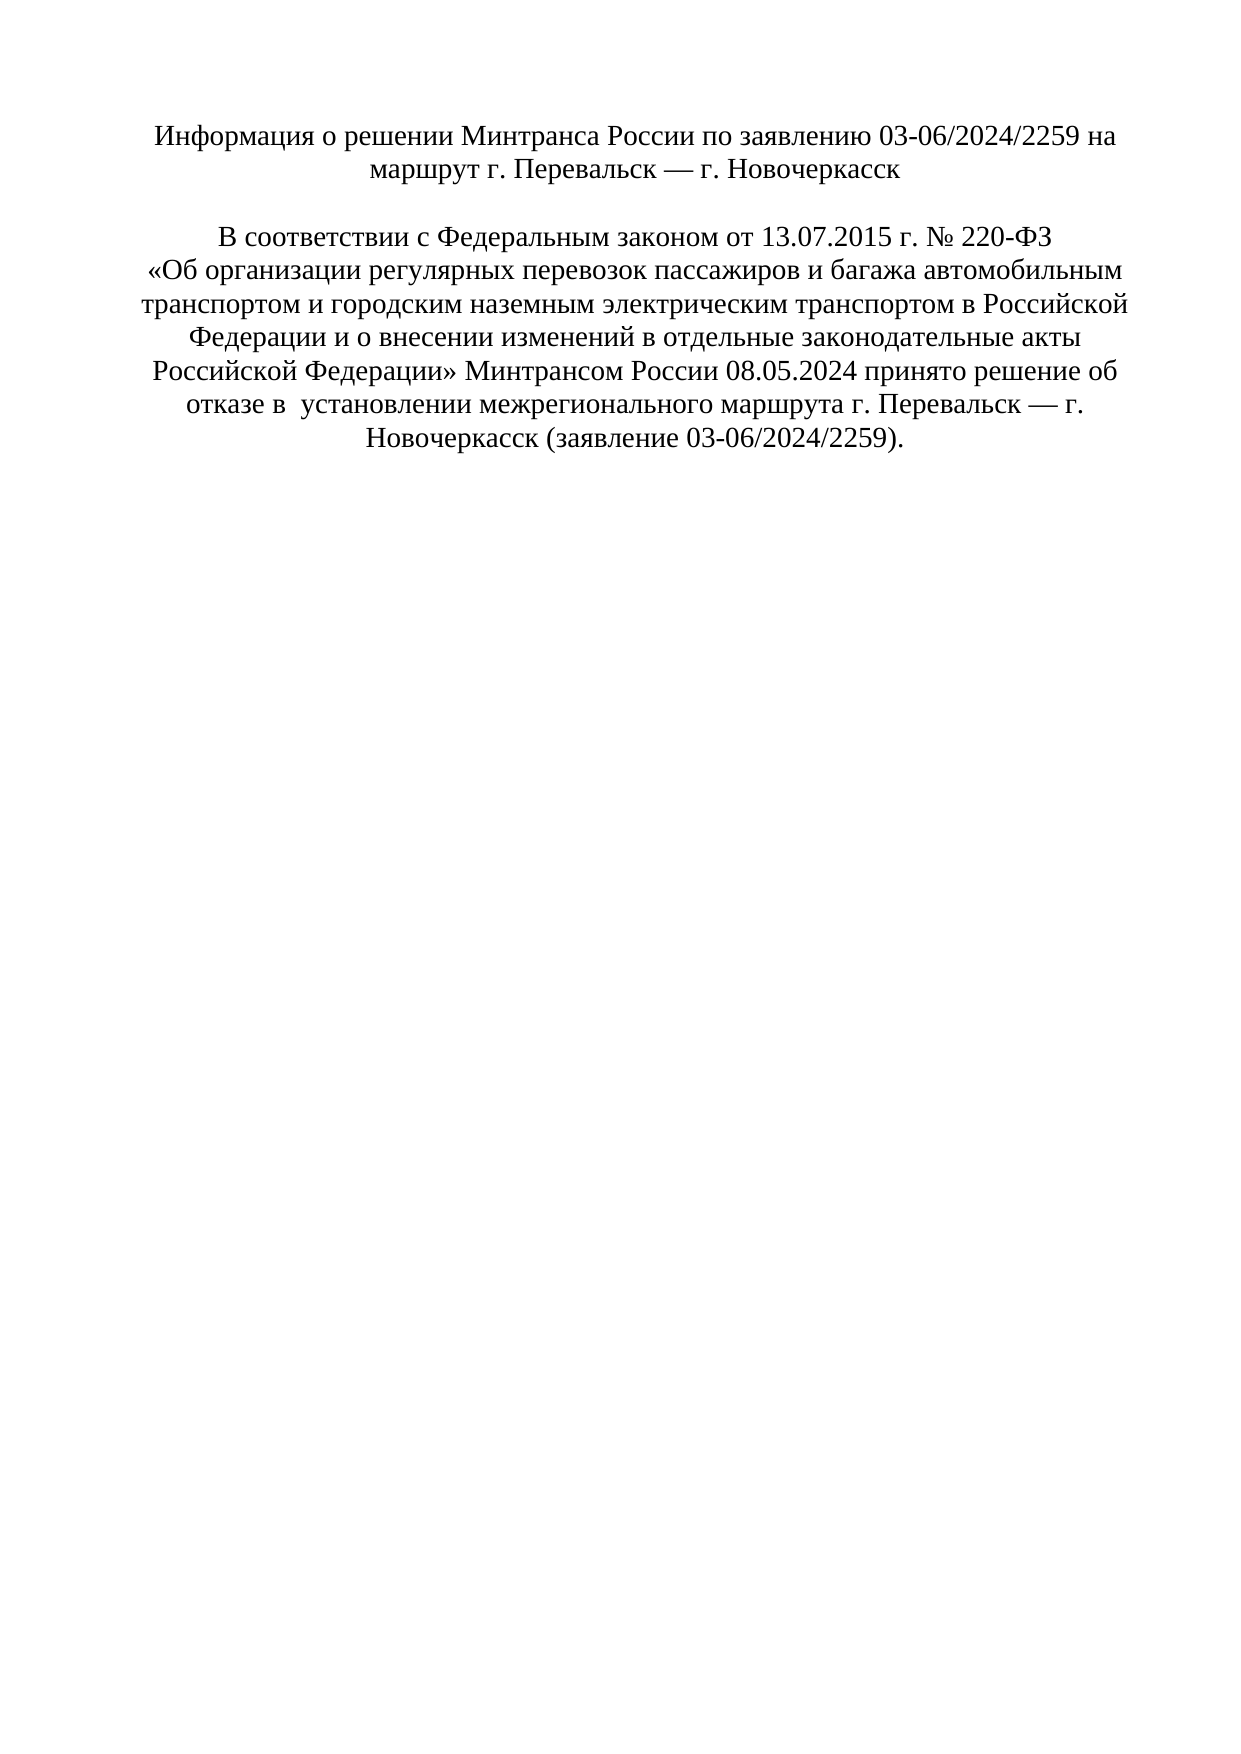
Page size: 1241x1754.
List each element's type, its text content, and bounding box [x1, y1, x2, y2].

text В соответствии с Федеральным законом от 13.07.2015 г. № 220-ФЗ «Об организации регулярных перевозок пассажиров и багажа автомобильным транспортом и городским наземным электрическим транспортом в Российской Федерации и о внесении изменений в отдельные законодательные акты Российской Федерации» Минтрансом России 08.05.2024 принято решение об отказе в установлении межрегионального маршрута г. Перевальск — г. Новочеркасск (заявление 03-06/2024/2259). [118, 219, 1152, 453]
text Информация о решении Минтранса России по заявлению 03-06/2024/2259 на маршрут г. Перевальск — г. Новочеркасск [118, 118, 1152, 185]
